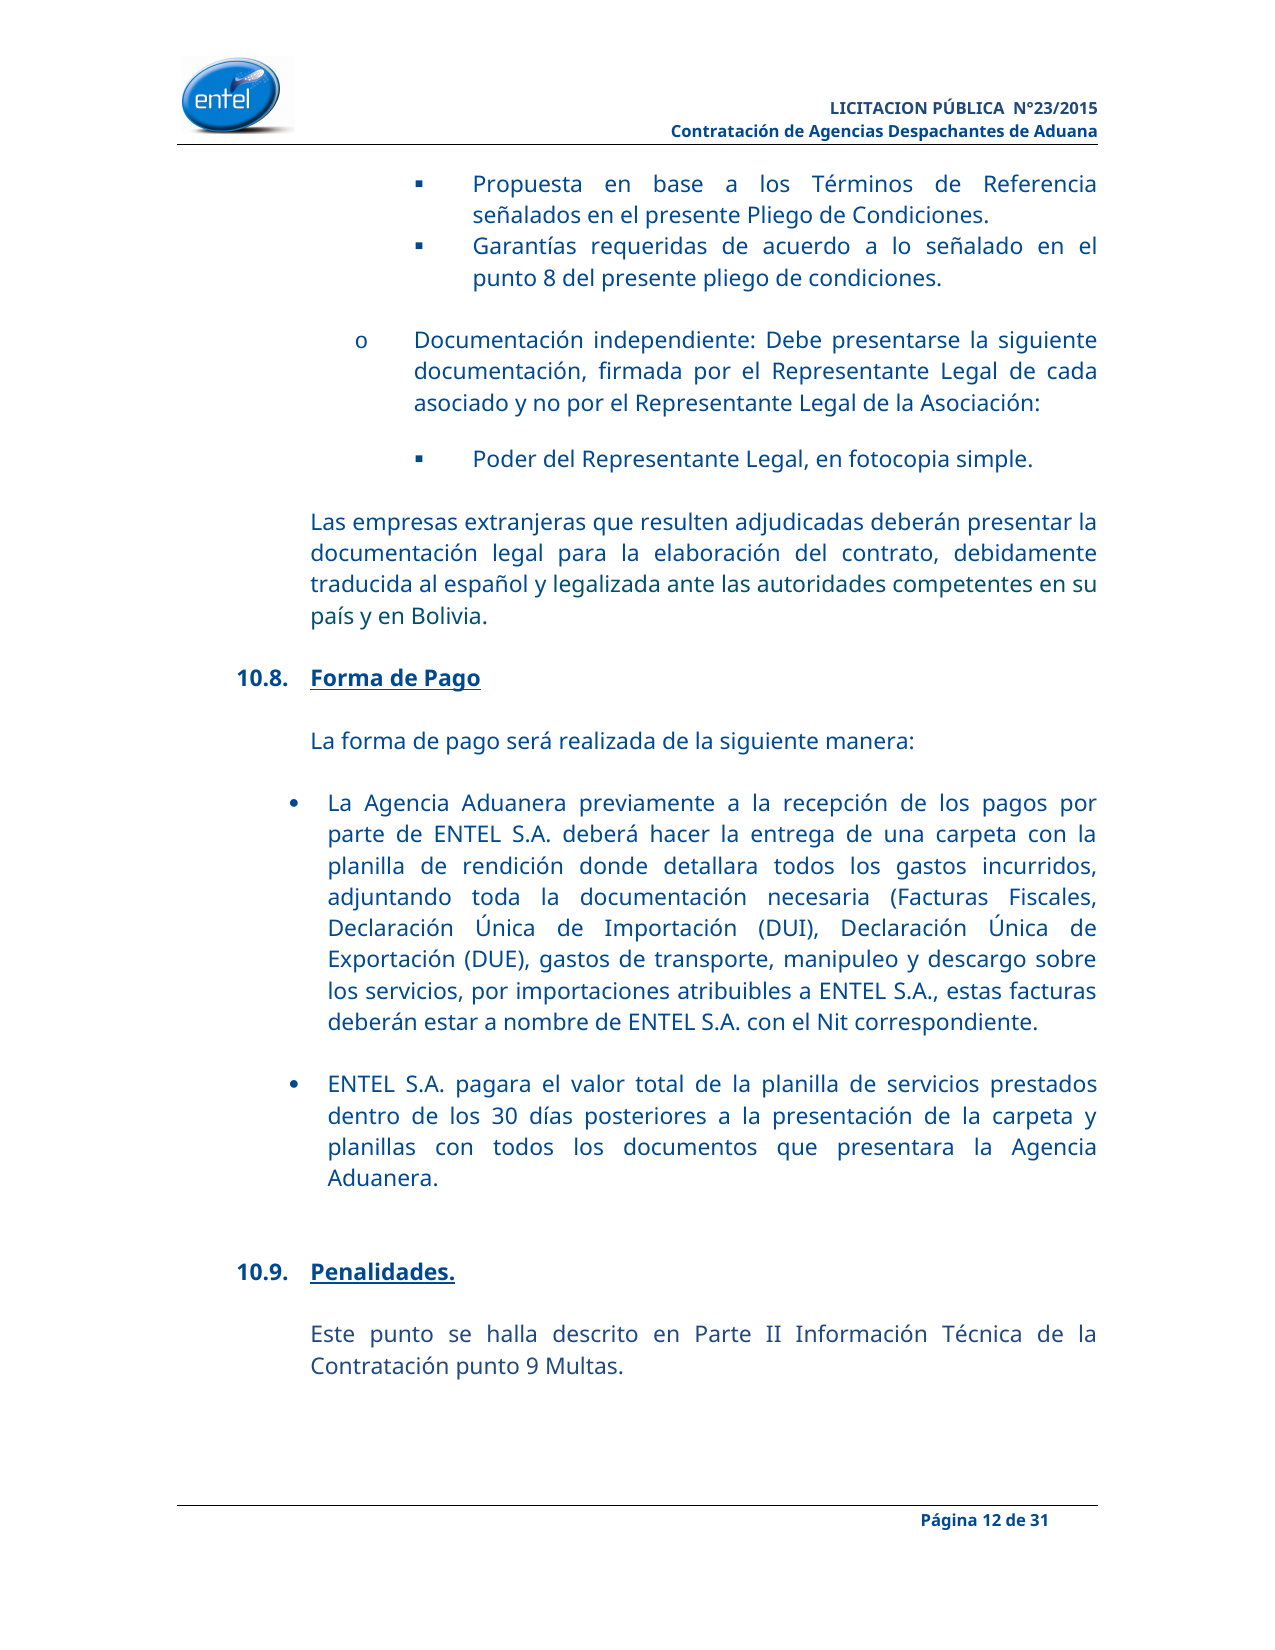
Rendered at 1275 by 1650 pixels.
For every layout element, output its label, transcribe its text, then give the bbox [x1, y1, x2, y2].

list ENTEL S.A. pagara el valor total de la planilla de servicios prestados dentro de los 30 días posteriores a la presentación de la carpeta y planillas con todos los documentos que presentara la Agencia Aduanera. [290, 1068, 1098, 1193]
list Poder del Representante Legal, en fotocopia simple. [413, 443, 1098, 474]
list Propuesta en base a los Términos de Referencia señalados en el presente Pliego de Condiciones. [413, 168, 1098, 230]
list La Agencia Aduanera previamente a la recepción de los pagos por parte de ENTEL S.A. deberá hacer la entrega de una carpeta con la planilla de rendición donde detallara todos los gastos incurridos, adjuntando toda la documentación necesaria (Facturas Fiscales, Declaración Única de Importación (DUI), Declaración Única de Exportación (DUE), gastos de transporte, manipuleo y descargo sobre los servicios, por importaciones atribuibles a ENTEL S.A., estas facturas deberán estar a nombre de ENTEL S.A. con el Nit correspondiente. [290, 787, 1098, 1037]
list Penalidades. [236, 1256, 1098, 1287]
text La forma de pago será realizada de la siguiente manera: [251, 724, 1098, 756]
list Garantías requeridas de acuerdo a lo señalado en el punto 8 del presente pliego de condiciones. [413, 230, 1098, 293]
list Documentación independiente: Debe presentarse la siguiente documentación, firmada por el Representante Legal de cada asociado y no por el Representante Legal de la Asociación: [354, 324, 1098, 418]
picture [181, 56, 295, 134]
text Este punto se halla descrito en Parte II Información Técnica de la Contratación punto 9 Multas. [310, 1318, 1098, 1381]
text Las empresas extranjeras que resulten adjudicadas deberán presentar la documentación legal para la elaboración del contrato, debidamente traducida al español y legalizada ante las autoridades competentes en su país y en Bolivia. [310, 506, 1098, 631]
list Forma de Pago [236, 662, 1098, 693]
